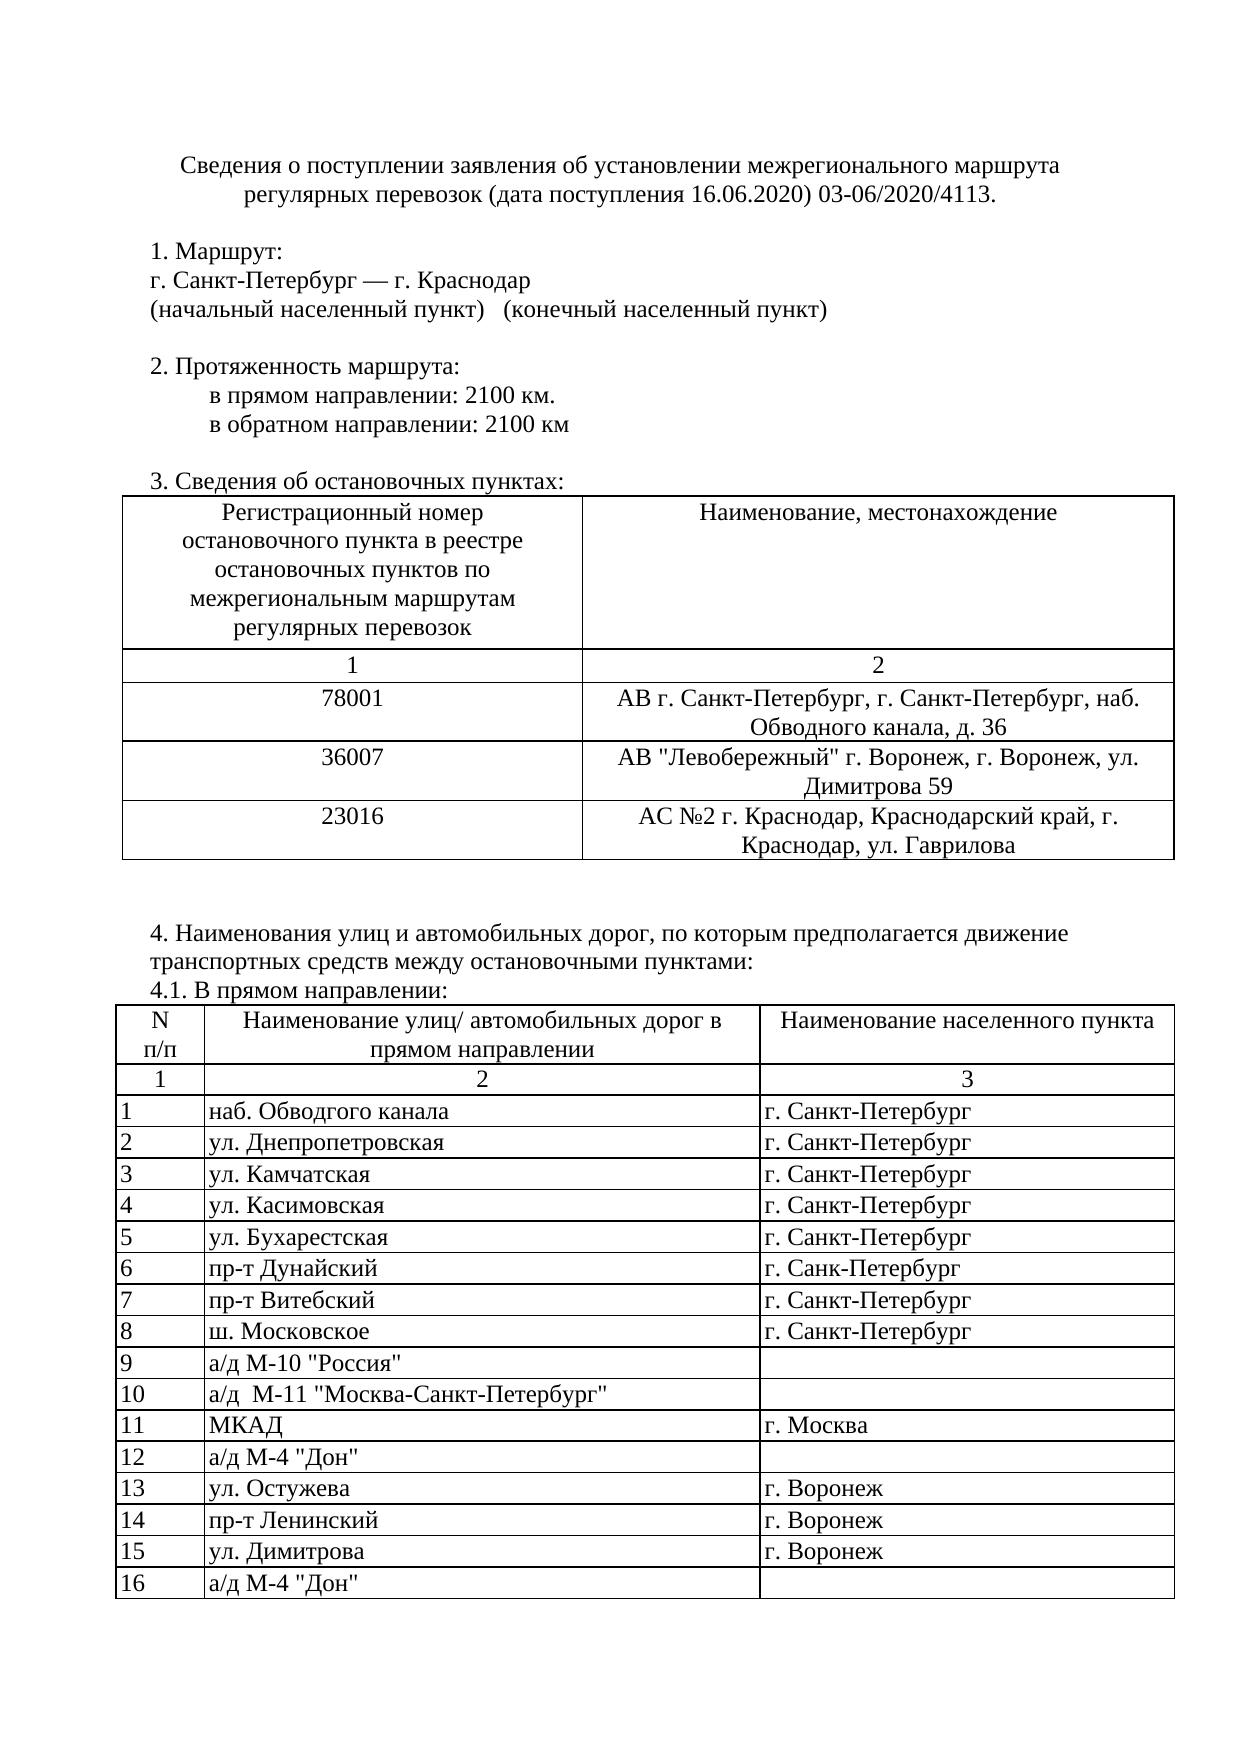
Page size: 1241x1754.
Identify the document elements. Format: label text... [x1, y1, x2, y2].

text 3. Сведения об остановочных пунктах: [150, 466, 1090, 495]
table_cell 3 [117, 1159, 204, 1189]
table_cell [761, 1568, 1174, 1598]
table_cell 78001 [123, 683, 582, 740]
table_cell 2 [205, 1065, 759, 1094]
table_cell ш. Московское [205, 1316, 759, 1346]
table_cell ул. Остужева [205, 1473, 759, 1503]
table_cell МКАД [205, 1411, 759, 1440]
table_cell ул. Камчатская [205, 1159, 759, 1189]
table_header Наименование улиц/ автомобильных дорог в прямом направлении [205, 1006, 759, 1063]
table_cell а/д М-11 "Москва-Санкт-Петербург" [205, 1379, 759, 1409]
table_cell АВ г. Санкт-Петербург, г. Санкт-Петербург, наб. Обводного канала, д. 36 [583, 683, 1173, 740]
table_cell г. Санкт-Петербург [761, 1285, 1174, 1314]
table_cell г. Москва [761, 1411, 1174, 1440]
table_cell г. Санкт-Петербург [761, 1159, 1174, 1189]
table_cell 16 [117, 1568, 204, 1598]
table_cell 3 [761, 1065, 1174, 1094]
table_cell г. Санкт-Петербург [761, 1127, 1174, 1157]
table_cell ул. Бухарестская [205, 1222, 759, 1252]
table_cell 9 [117, 1348, 204, 1377]
table_cell АВ "Левобережный" г. Воронеж, г. Воронеж, ул. Димитрова 59 [583, 742, 1173, 799]
table_cell АС №2 г. Краснодар, Краснодарский край, г. Краснодар, ул. Гаврилова [583, 801, 1173, 858]
table_header N п/п [117, 1006, 204, 1063]
table_cell ул. Днепропетровская [205, 1127, 759, 1157]
table_cell г. Санкт-Петербург [761, 1096, 1174, 1126]
table_cell г. Воронеж [761, 1473, 1174, 1503]
table_cell 10 [117, 1379, 204, 1409]
table_cell г. Санк-Петербург [761, 1253, 1174, 1283]
table_cell [761, 1348, 1174, 1377]
table_cell пр-т Дунайский [205, 1253, 759, 1283]
table_cell 36007 [123, 742, 582, 799]
table_cell 8 [117, 1316, 204, 1346]
table_cell 5 [117, 1222, 204, 1252]
table_cell 13 [117, 1473, 204, 1503]
text 4. Наименования улиц и автомобильных дорог, по которым предполагается движение транспортных средств между остановочными пунктами: [150, 918, 1090, 975]
table_cell 2 [117, 1127, 204, 1157]
table_cell 12 [117, 1442, 204, 1472]
text Сведения о поступлении заявления об установлении межрегионального маршрута регулярных перевозок (дата поступления 16.06.2020) 03-06/2020/4113. [150, 150, 1090, 207]
text 1. Маршрут: [150, 236, 1090, 265]
table_cell 2 [583, 650, 1173, 681]
table_cell г. Санкт-Петербург [761, 1316, 1174, 1346]
table_cell 14 [117, 1505, 204, 1535]
text 2. Протяженность маршрута: [150, 351, 1090, 380]
text в обратном направлении: 2100 км [150, 409, 1090, 437]
table_cell 7 [117, 1285, 204, 1314]
text 4.1. В прямом направлении: [150, 975, 1090, 1004]
table_header Наименование, местонахождение [583, 497, 1173, 648]
table_cell 1 [117, 1096, 204, 1126]
table_cell а/д М-10 "Россия" [205, 1348, 759, 1377]
table_cell 23016 [123, 801, 582, 858]
text в прямом направлении: 2100 км. [150, 380, 1090, 409]
table_cell [761, 1379, 1174, 1409]
table_cell а/д М-4 "Дон" [205, 1442, 759, 1472]
table_cell пр-т Витебский [205, 1285, 759, 1314]
table_cell г. Санкт-Петербург [761, 1190, 1174, 1220]
table_cell 1 [117, 1065, 204, 1094]
table_cell ул. Касимовская [205, 1190, 759, 1220]
table_cell 4 [117, 1190, 204, 1220]
table_cell пр-т Ленинский [205, 1505, 759, 1535]
table_cell 11 [117, 1411, 204, 1440]
text (начальный населенный пункт) (конечный населенный пункт) [150, 294, 1090, 322]
text г. Санкт-Петербург — г. Краснодар [150, 265, 1090, 294]
table_cell а/д М-4 "Дон" [205, 1568, 759, 1598]
table_cell 6 [117, 1253, 204, 1283]
table_cell г. Воронеж [761, 1536, 1174, 1566]
table_cell ул. Димитрова [205, 1536, 759, 1566]
table_cell г. Воронеж [761, 1505, 1174, 1535]
table_header Регистрационный номер остановочного пункта в реестре остановочных пунктов по межрегиональным маршрутам регулярных перевозок [123, 497, 582, 648]
table_cell 15 [117, 1536, 204, 1566]
table_cell наб. Обводгого канала [205, 1096, 759, 1126]
table_cell г. Санкт-Петербург [761, 1222, 1174, 1252]
table_header Наименование населенного пункта [761, 1006, 1174, 1063]
table_cell 1 [123, 650, 582, 681]
table_cell [761, 1442, 1174, 1472]
